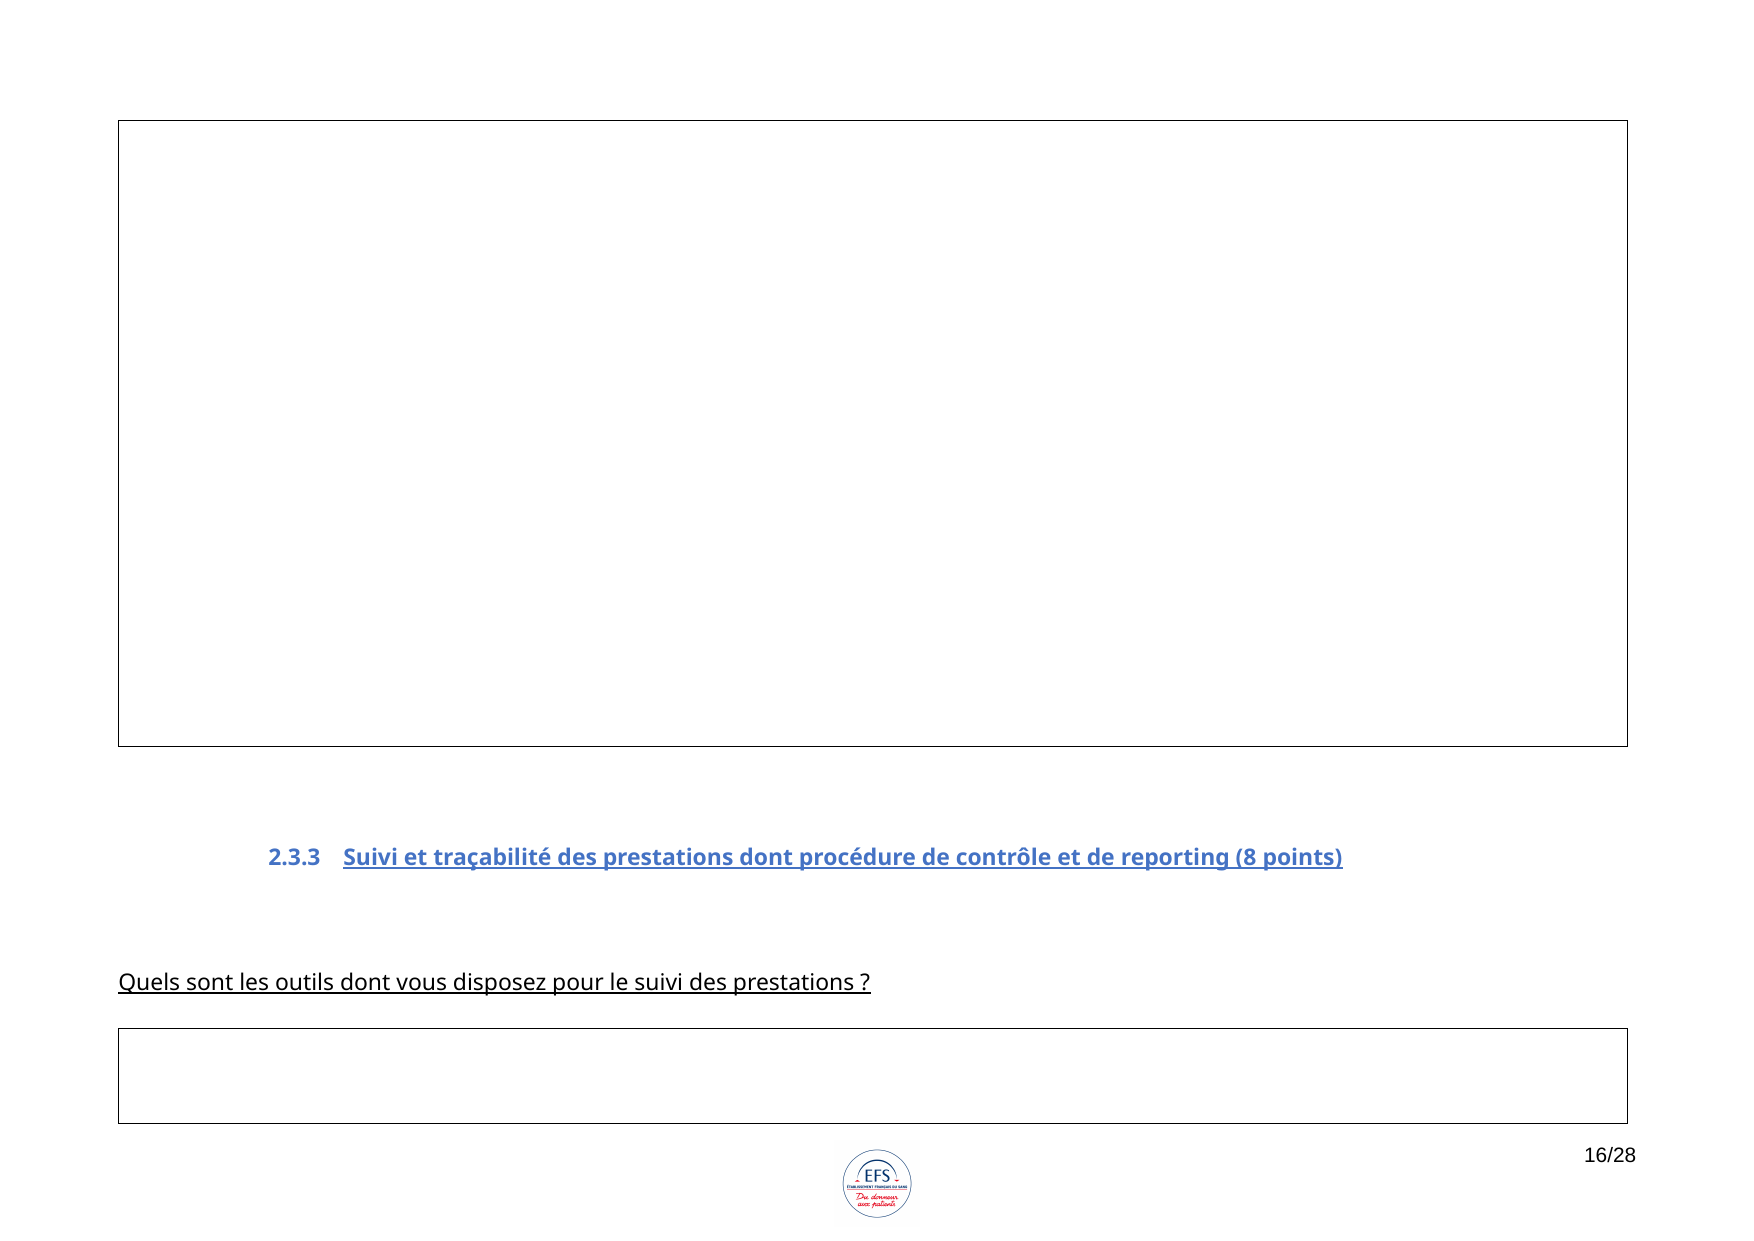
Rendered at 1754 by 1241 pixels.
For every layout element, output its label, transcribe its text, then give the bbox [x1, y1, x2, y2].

list Suivi et traçabilité des prestations dont procédure de contrôle et de reporting (8 points) [268, 841, 1636, 872]
table_header [119, 1029, 1627, 1123]
text Quels sont les outils dont vous disposez pour le suivi des prestations ? [118, 966, 1636, 997]
picture [833, 1140, 921, 1227]
table_header [119, 121, 1627, 746]
